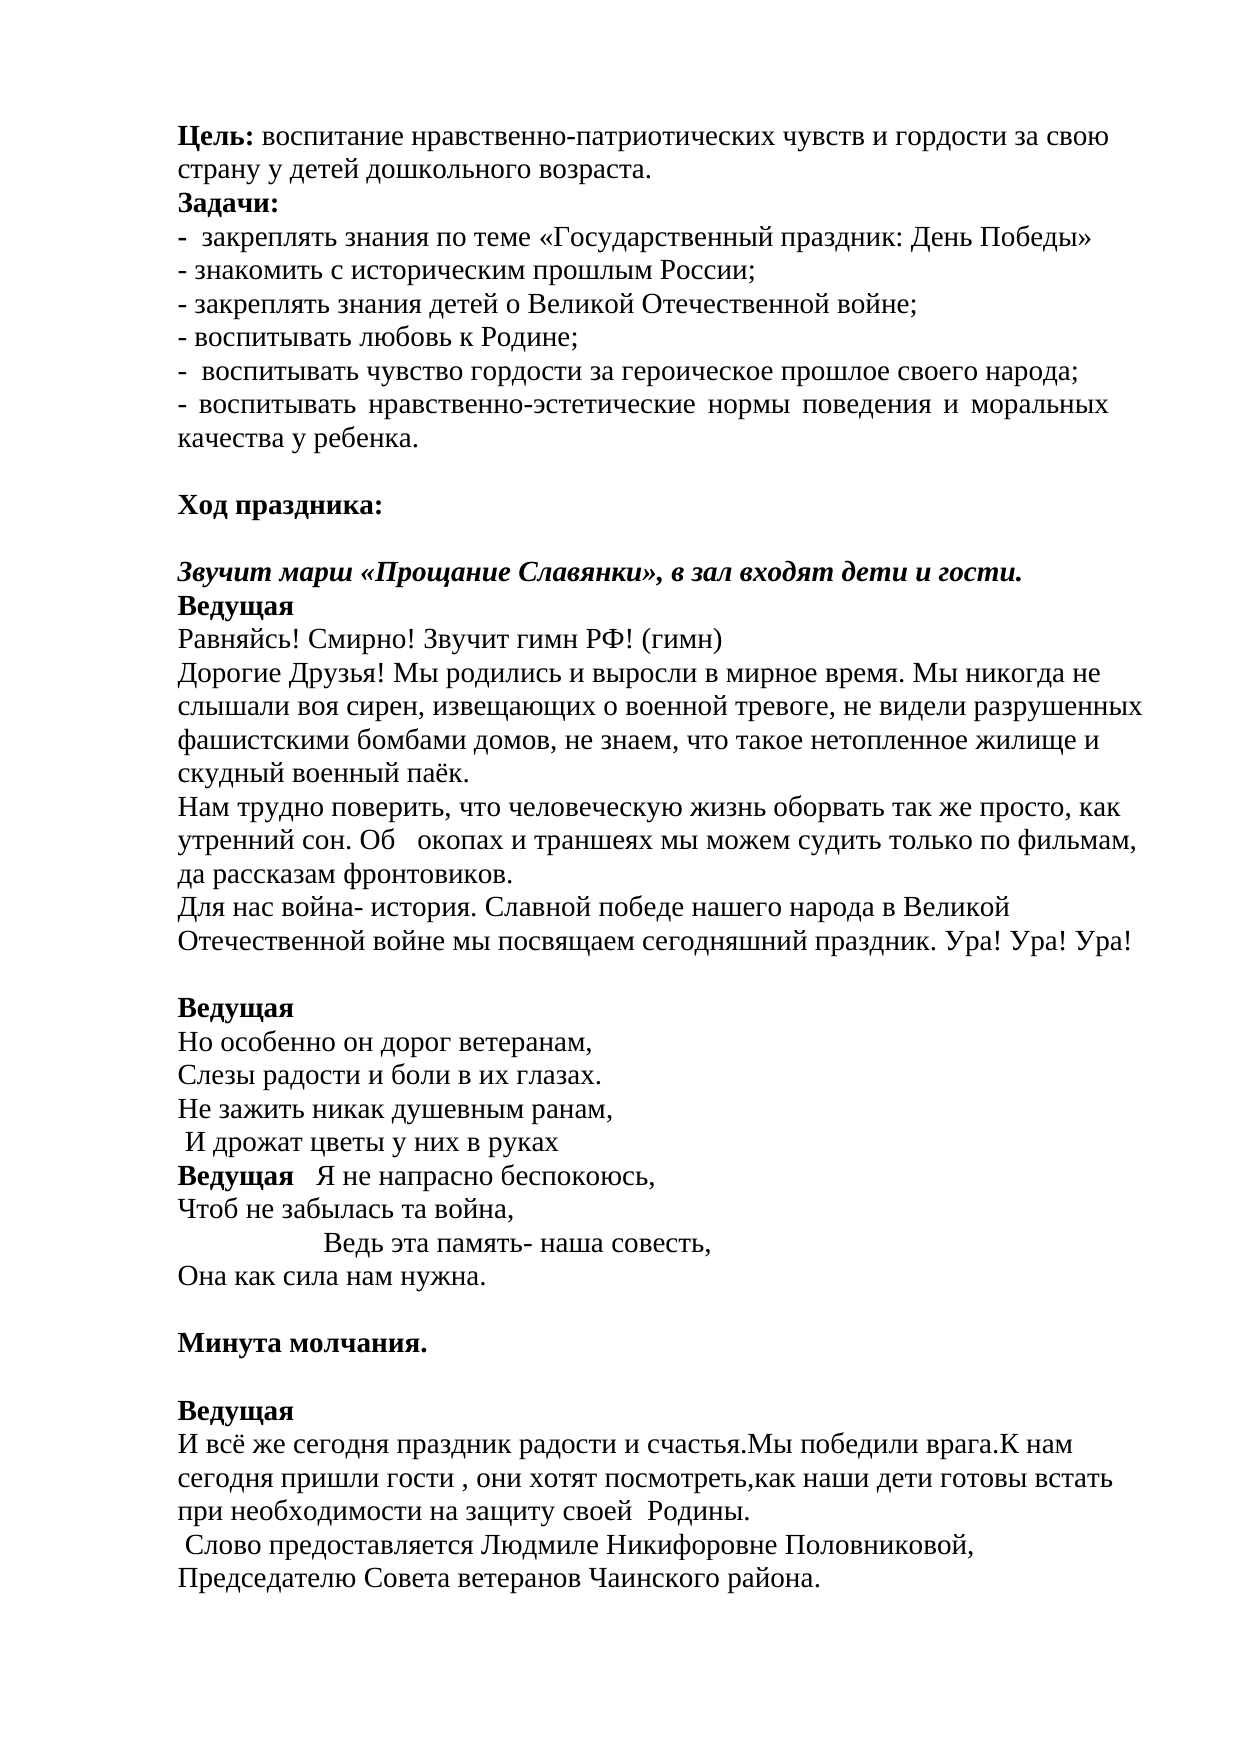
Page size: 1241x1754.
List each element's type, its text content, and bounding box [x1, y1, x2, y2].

text Чтоб не забылась та война, [177, 1191, 1152, 1225]
text - воспитывать любовь к Родине; [177, 319, 1152, 353]
text Слезы радости и боли в их глазах. [177, 1057, 1152, 1091]
text - закреплять знания детей о Великой Отечественной войне; [177, 286, 1109, 319]
text Ведущая [177, 1393, 1152, 1426]
text - воспитывать чувство гордости за героическое прошлое своего народа; [177, 353, 1152, 386]
text И дрожат цветы у них в руках [177, 1124, 1152, 1158]
text - закреплять знания по теме «Государственный праздник: День Победы» [177, 219, 1152, 252]
text Ход праздника: [177, 487, 1152, 521]
text Задачи: [177, 185, 1152, 219]
text - знакомить с историческим прошлым России; [177, 252, 1109, 286]
text Ведущая Я не напрасно беспокоюсь, [177, 1158, 1152, 1191]
text Цель: воспитание нравственно-патриотических чувств и гордости за свою страну у детей дошкольного возраста. [177, 118, 1152, 185]
text Звучит марш «Прощание Славянки», в зал входят дети и гости. [177, 554, 1152, 588]
text Ведущая [177, 990, 1152, 1024]
text Дорогие Друзья! Мы родились и выросли в мирное время. Мы никогда не слышали воя сирен, извещающих о военной тревоге, не видели разрушенных фашистскими бомбами домов, не знаем, что такое нетопленное жилище и скудный военный паёк. [177, 655, 1152, 789]
text Но особенно он дорог ветеранам, [177, 1024, 1152, 1057]
text Ведущая [177, 588, 1152, 621]
text Равняйсь! Смирно! Звучит гимн РФ! (гимн) [177, 621, 1152, 655]
text - воспитывать нравственно-эстетические нормы поведения и моральных качества у ребенка. [177, 386, 1109, 453]
text Минута молчания. [177, 1326, 1152, 1359]
text Слово предоставляется Людмиле Никифоровне Половниковой, Председателю Совета ветеранов Чаинского района. [177, 1527, 1152, 1594]
text Не зажить никак душевным ранам, [177, 1091, 1152, 1124]
text Для нас война- история. Славной победе нашего народа в Великой Отечественной войне мы посвящаем сегодняшний праздник. Ура! Ура! Ура! [177, 889, 1152, 957]
text Она как сила нам нужна. [177, 1258, 1152, 1292]
text Ведь эта память- наша совесть, [177, 1225, 1152, 1258]
text Нам трудно поверить, что человеческую жизнь оборвать так же просто, как утренний сон. Об окопах и траншеях мы можем судить только по фильмам, да рассказам фронтовиков. [177, 789, 1152, 889]
text И всё же сегодня праздник радости и счастья.Мы победили врага.К нам сегодня пришли гости , они хотят посмотреть,как наши дети готовы встать при необходимости на защиту своей Родины. [177, 1426, 1152, 1527]
